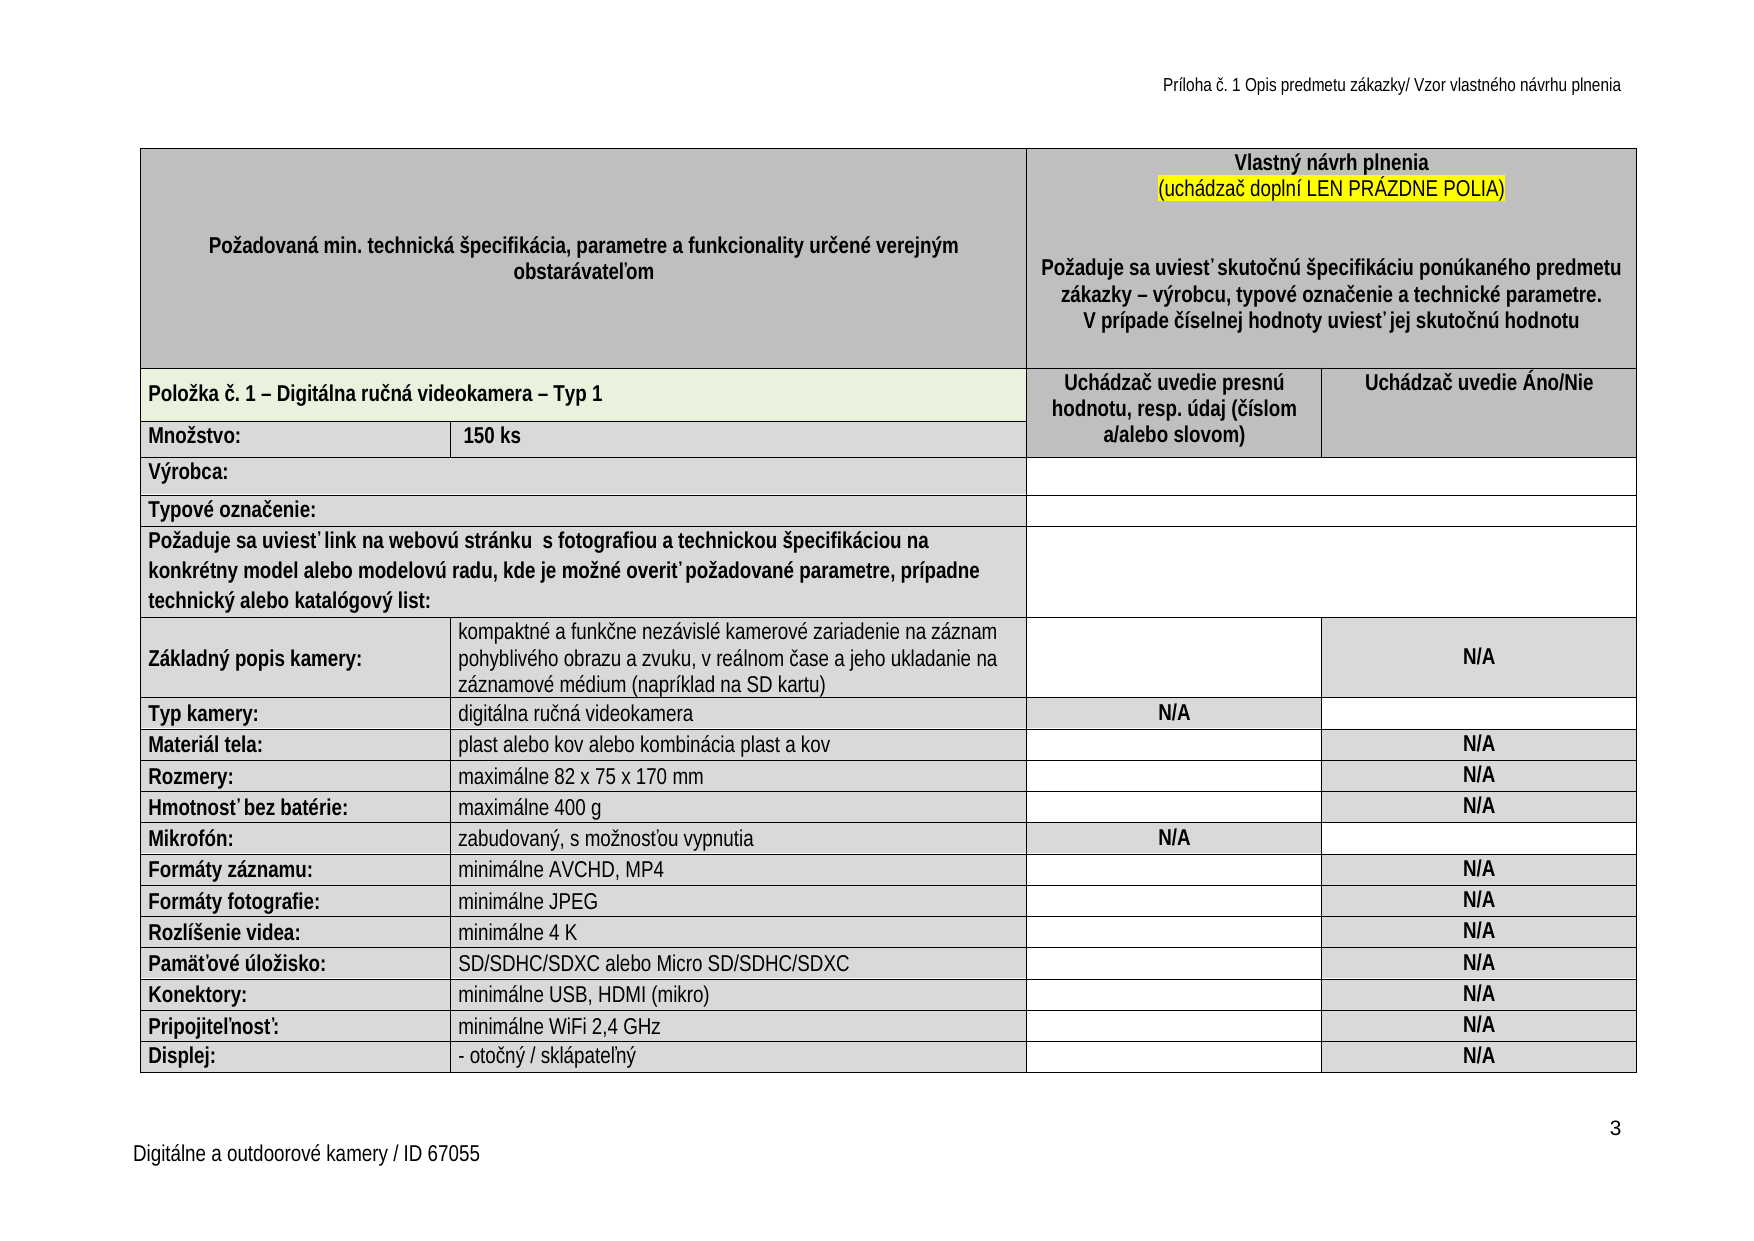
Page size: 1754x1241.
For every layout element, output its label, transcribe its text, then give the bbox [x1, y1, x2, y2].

table_cell [1027, 527, 1636, 617]
table_cell minimálne WiFi 2,4 GHz [451, 1011, 1026, 1041]
table_header Vlastný návrh plnenia (uchádzač doplní LEN PRÁZDNE POLIA) Požaduje sa uviesť skutočnú špecifikáciu ponúkaného predmetu zákazky – výrobcu, typové označenie a technické parametre. V prípade číselnej hodnoty uviesť jej skutočnú hodnotu [1027, 149, 1636, 368]
table_cell [1027, 855, 1321, 885]
table_cell kompaktné a funkčne nezávislé kamerové zariadenie na záznam pohyblivého obrazu a zvuku, v reálnom čase a jeho ukladanie na záznamové médium (napríklad na SD kartu) [451, 618, 1026, 697]
table_cell maximálne 82 x 75 x 170 mm [451, 761, 1026, 791]
table_cell Konektory: [141, 980, 450, 1010]
table_cell N/A [1322, 886, 1636, 916]
table_cell minimálne 4 K [451, 917, 1026, 947]
table_cell [1027, 792, 1321, 822]
table_cell Rozlíšenie videa: [141, 917, 450, 947]
table_cell [1027, 496, 1636, 526]
table_cell [1027, 1042, 1321, 1072]
table_cell [1027, 761, 1321, 791]
table_cell SD/SDHC/SDXC alebo Micro SD/SDHC/SDXC [451, 948, 1026, 978]
table_cell N/A [1322, 948, 1636, 978]
table_cell N/A [1322, 792, 1636, 822]
table_cell minimálne USB, HDMI (mikro) [451, 980, 1026, 1010]
table_cell [1027, 730, 1321, 760]
table_cell Pripojiteľnosť: [141, 1011, 450, 1041]
table_cell Typové označenie: [141, 496, 1026, 526]
table_cell N/A [1027, 698, 1321, 728]
table_cell [1027, 618, 1321, 697]
table_cell Mikrofón: [141, 823, 450, 853]
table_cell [451, 1042, 1026, 1072]
table_cell N/A [1322, 1011, 1636, 1041]
table_cell [1027, 948, 1321, 978]
table_cell minimálne AVCHD, MP4 [451, 855, 1026, 885]
table_cell Formáty fotografie: [141, 886, 450, 916]
table_cell maximálne 400 g [451, 792, 1026, 822]
table_cell 150 ks [451, 422, 1026, 457]
table_header Požadovaná min. technická špecifikácia, parametre a funkcionality určené verejným obstarávateľom [141, 149, 1026, 368]
table_cell Displej: [141, 1042, 450, 1072]
table_cell [1027, 1011, 1321, 1041]
table_cell Materiál tela: [141, 730, 450, 760]
table_cell Uchádzač uvedie presnú hodnotu, resp. údaj (číslom a/alebo slovom) [1027, 369, 1321, 457]
table_cell Typ kamery: [141, 698, 450, 728]
table_cell Základný popis kamery: [141, 618, 450, 697]
table_cell [1027, 458, 1636, 494]
table_cell [1027, 886, 1321, 916]
table_cell Formáty záznamu: [141, 855, 450, 885]
table_cell Množstvo: [141, 422, 450, 457]
table_cell Rozmery: [141, 761, 450, 791]
table_cell N/A [1322, 980, 1636, 1010]
table_cell [1322, 823, 1636, 853]
table_cell N/A [1322, 1042, 1636, 1072]
table_cell N/A [1322, 917, 1636, 947]
table_cell N/A [1322, 761, 1636, 791]
table_cell [1322, 698, 1636, 728]
table_cell N/A [1322, 730, 1636, 760]
table_cell Pamäťové úložisko: [141, 948, 450, 978]
table_cell N/A [1027, 823, 1321, 853]
table_cell Výrobca: [141, 458, 1026, 494]
table_cell [1027, 980, 1321, 1010]
table_cell digitálna ručná videokamera [451, 698, 1026, 728]
table_cell Hmotnosť bez batérie: [141, 792, 450, 822]
table_cell minimálne JPEG [451, 886, 1026, 916]
table_cell [1027, 917, 1321, 947]
table_cell Položka č. 1 – Digitálna ručná videokamera – Typ 1 [141, 369, 1026, 421]
table_cell Uchádzač uvedie Áno/Nie [1322, 369, 1636, 457]
table_cell zabudovaný, s možnosťou vypnutia [451, 823, 1026, 853]
table_cell plast alebo kov alebo kombinácia plast a kov [451, 730, 1026, 760]
table_cell Požaduje sa uviesť link na webovú stránku s fotografiou a technickou špecifikáciou na konkrétny model alebo modelovú radu, kde je možné overiť požadované parametre, prípadne technický alebo katalógový list: [141, 527, 1026, 617]
table_cell N/A [1322, 618, 1636, 697]
table_cell N/A [1322, 855, 1636, 885]
